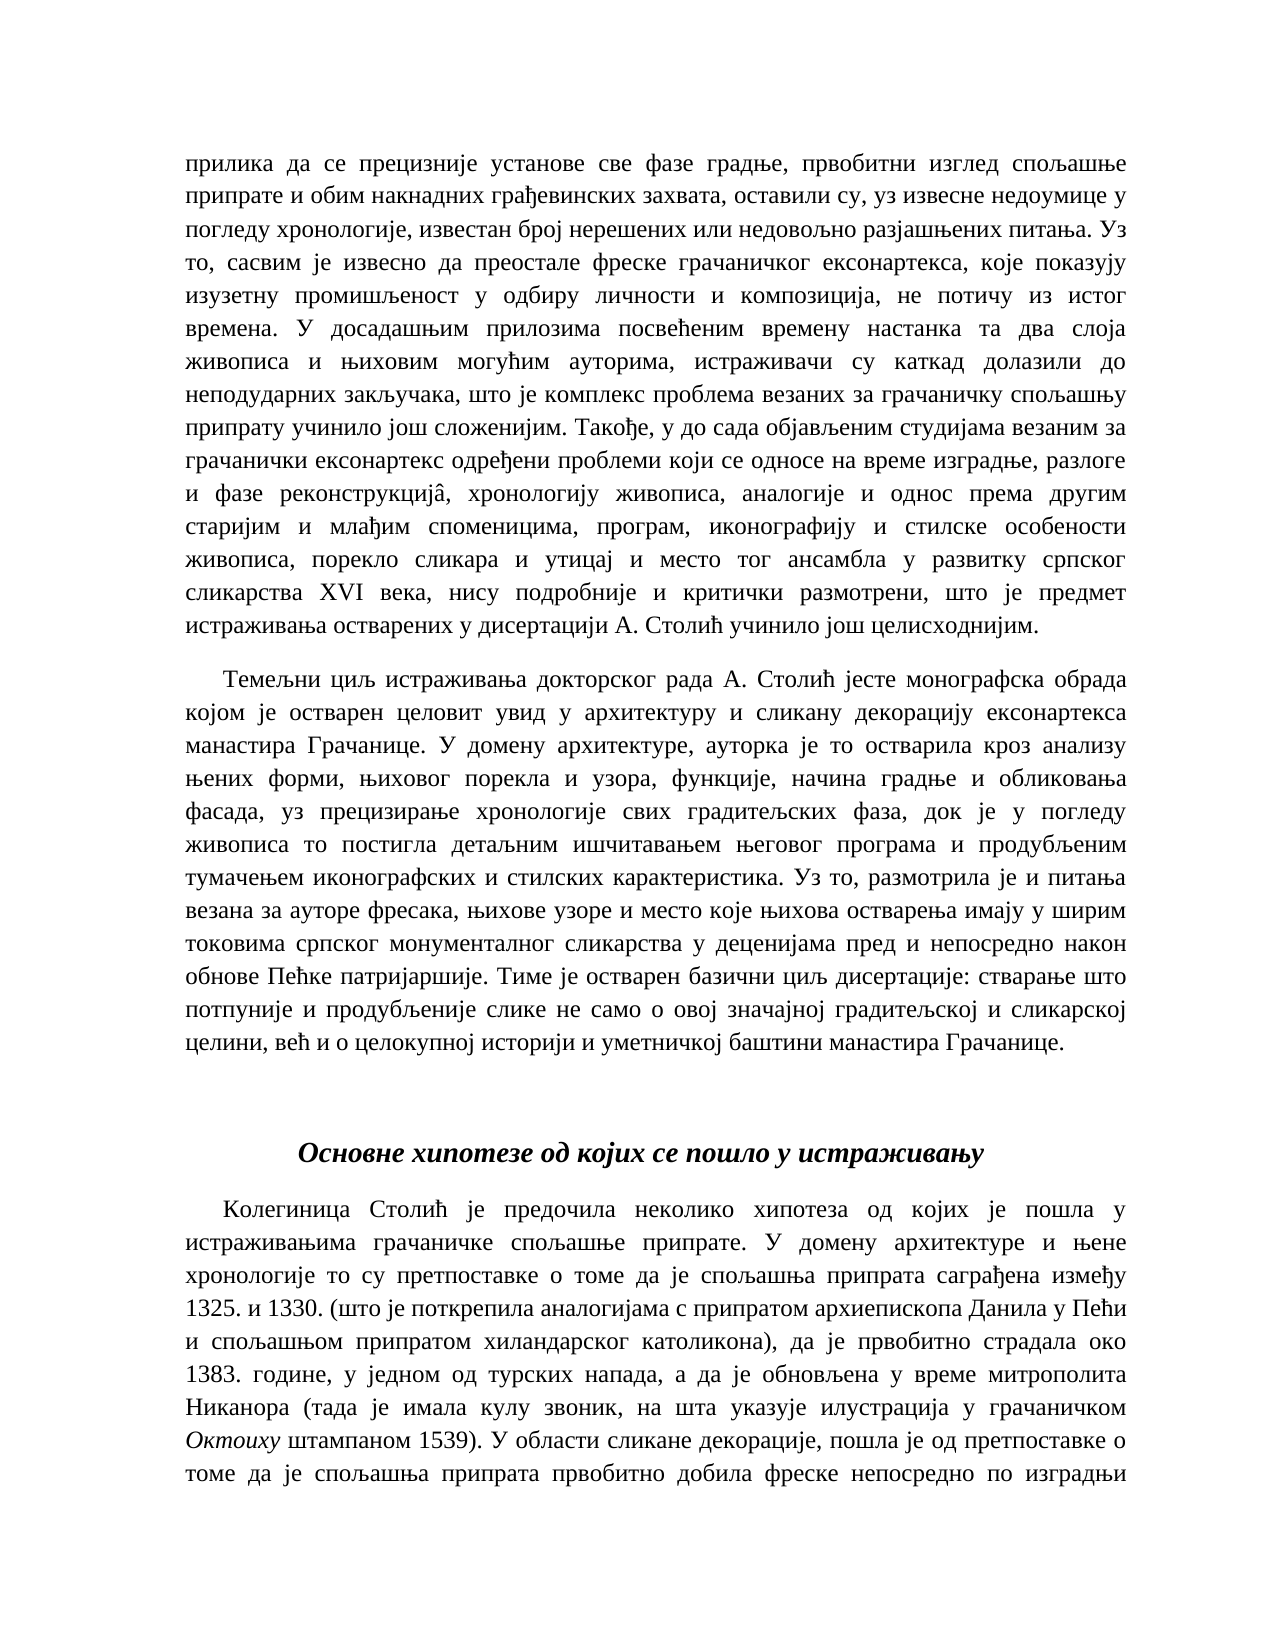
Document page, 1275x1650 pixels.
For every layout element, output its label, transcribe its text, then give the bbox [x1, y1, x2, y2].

text Основне хипотезе од којих се пошло у истраживању [185, 1135, 1127, 1168]
text Темељни циљ истраживања докторског рада А. Столић јесте монографска обрада којом је остварен целовит увид у архитектуру и сликану декорацију ексонартекса манастира Грачанице. У домену архитектуре, ауторка је то остварила кроз анализу њених форми, њиховог порекла и узора, функције, начина градње и обликовања фасада, уз прецизирање хронологије свих градитељских фаза, док је у погледу живописа то постигла детаљним ишчитавањем његовог програма и продубљеним тумачењем иконографских и стилских карактеристика. Уз то, размотрила је и питања везана за ауторе фресака, њихове узоре и место које њихова остварења имају у ширим токовима српског монументалног сликарства у деценијама пред и непосредно након обнове Пећке патријаршије. Тиме је остварен базични циљ дисертације: стварање што потпуније и продубљеније слике не само о овој значајној градитељској и сликарској целини, већ и о целокупној историји и уметничкој баштини манастира Грачанице. [185, 664, 1127, 1056]
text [185, 1194, 1127, 1487]
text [185, 148, 1127, 639]
